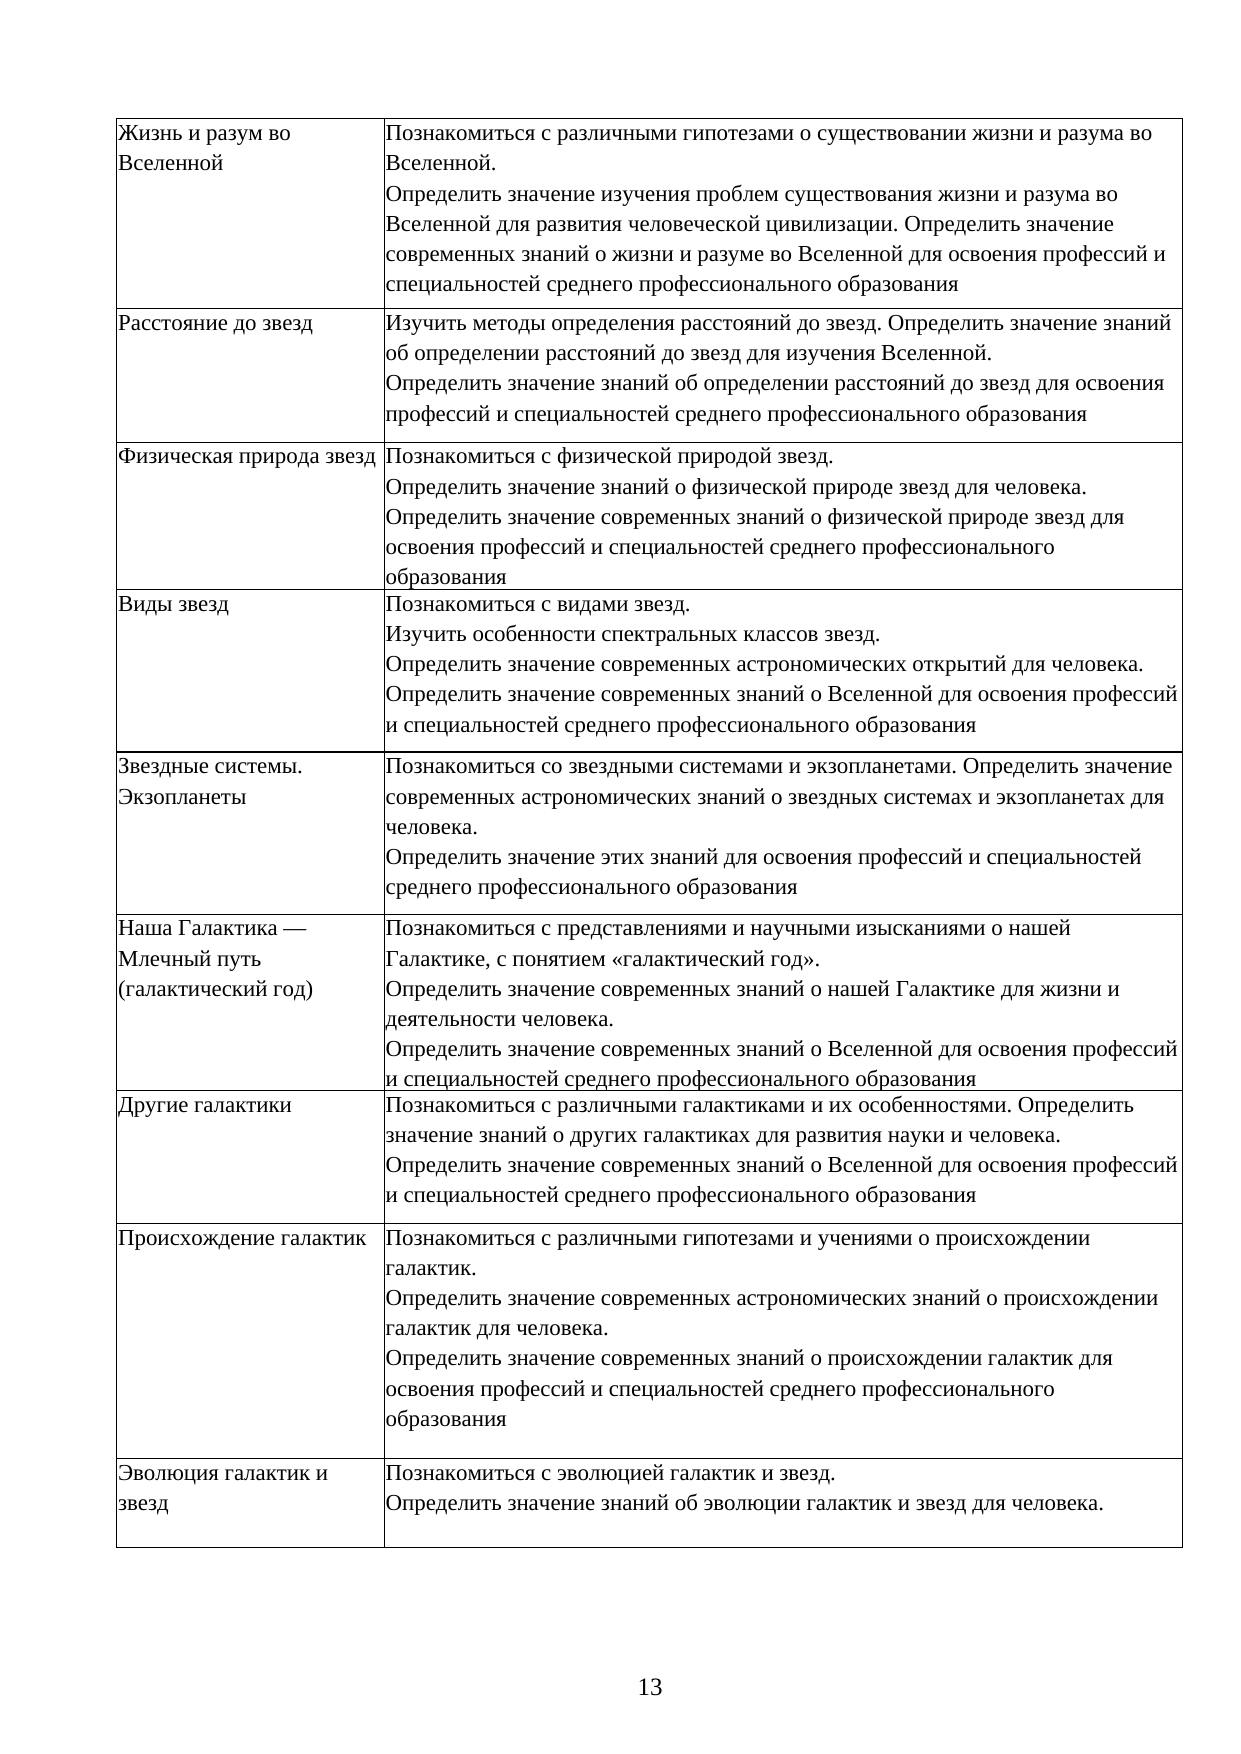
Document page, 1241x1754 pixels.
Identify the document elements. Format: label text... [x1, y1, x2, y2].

table_cell Другие галактики [117, 1091, 384, 1222]
table_cell Познакомиться с различными гипотезами и учениями о происхождении галактик. Определить значение современных астрономических знаний о происхождении галактик для человека. Определить значение современных знаний о происхождении галактик для освоения профессий и специальностей среднего профессионального образования [385, 1224, 1182, 1457]
table_cell Познакомиться с видами звезд. Изучить особенности спектральных классов звезд. Определить значение современных астрономических открытий для человека. Определить значение современных знаний о Вселенной для освоения профессий и специальностей среднего профессионального образования [385, 590, 1182, 751]
table_cell Познакомиться со звездными системами и экзопланетами. Определить значение современных астрономических знаний о звездных системах и экзопланетах для человека. Определить значение этих знаний для освоения профессий и специальностей среднего профессионального образования [385, 753, 1182, 913]
table_cell Происхождение галактик [117, 1224, 384, 1457]
table_cell Изучить методы определения расстояний до звезд. Определить значение знаний об определении расстояний до звезд для изучения Вселенной. Определить значение знаний об определении расстояний до звезд для освоения профессий и специальностей среднего профессионального образования [385, 309, 1182, 442]
table_cell Наша Галактика — Млечный путь (галактический год) [117, 915, 384, 1089]
table_cell Познакомиться с различными галактиками и их особенностями. Определить значение знаний о других галактиках для развития науки и человека. Определить значение современных знаний о Вселенной для освоения профессий и специальностей среднего профессионального образования [385, 1091, 1182, 1222]
table_cell Звездные системы. Экзопланеты [117, 753, 384, 913]
table_cell Расстояние до звезд [117, 309, 384, 442]
table_cell Познакомиться с различными гипотезами о существовании жизни и разума во Вселенной. Определить значение изучения проблем существования жизни и разума во Вселенной для развития человеческой цивилизации. Определить значение современных знаний о жизни и разуме во Вселенной для освоения профессий и специальностей среднего профессионального образования [385, 119, 1182, 308]
table_cell Эволюция галактик и звезд [117, 1459, 384, 1547]
table_cell Познакомиться с представлениями и научными изысканиями о нашей Галактике, с понятием «галактический год». Определить значение современных знаний о нашей Галактике для жизни и деятельности человека. Определить значение современных знаний о Вселенной для освоения профессий и специальностей среднего профессионального образования [385, 915, 1182, 1089]
table_cell Физическая природа звезд [117, 443, 384, 589]
table_cell Виды звезд [117, 590, 384, 751]
table_cell Познакомиться с физической природой звезд. Определить значение знаний о физической природе звезд для человека. Определить значение современных знаний о физической природе звезд для освоения профессий и специальностей среднего профессионального образования [385, 443, 1182, 589]
table_cell Жизнь и разум во Вселенной [117, 119, 384, 308]
table_cell Познакомиться с эволюцией галактик и звезд. Определить значение знаний об эволюции галактик и звезд для человека. [385, 1459, 1182, 1547]
